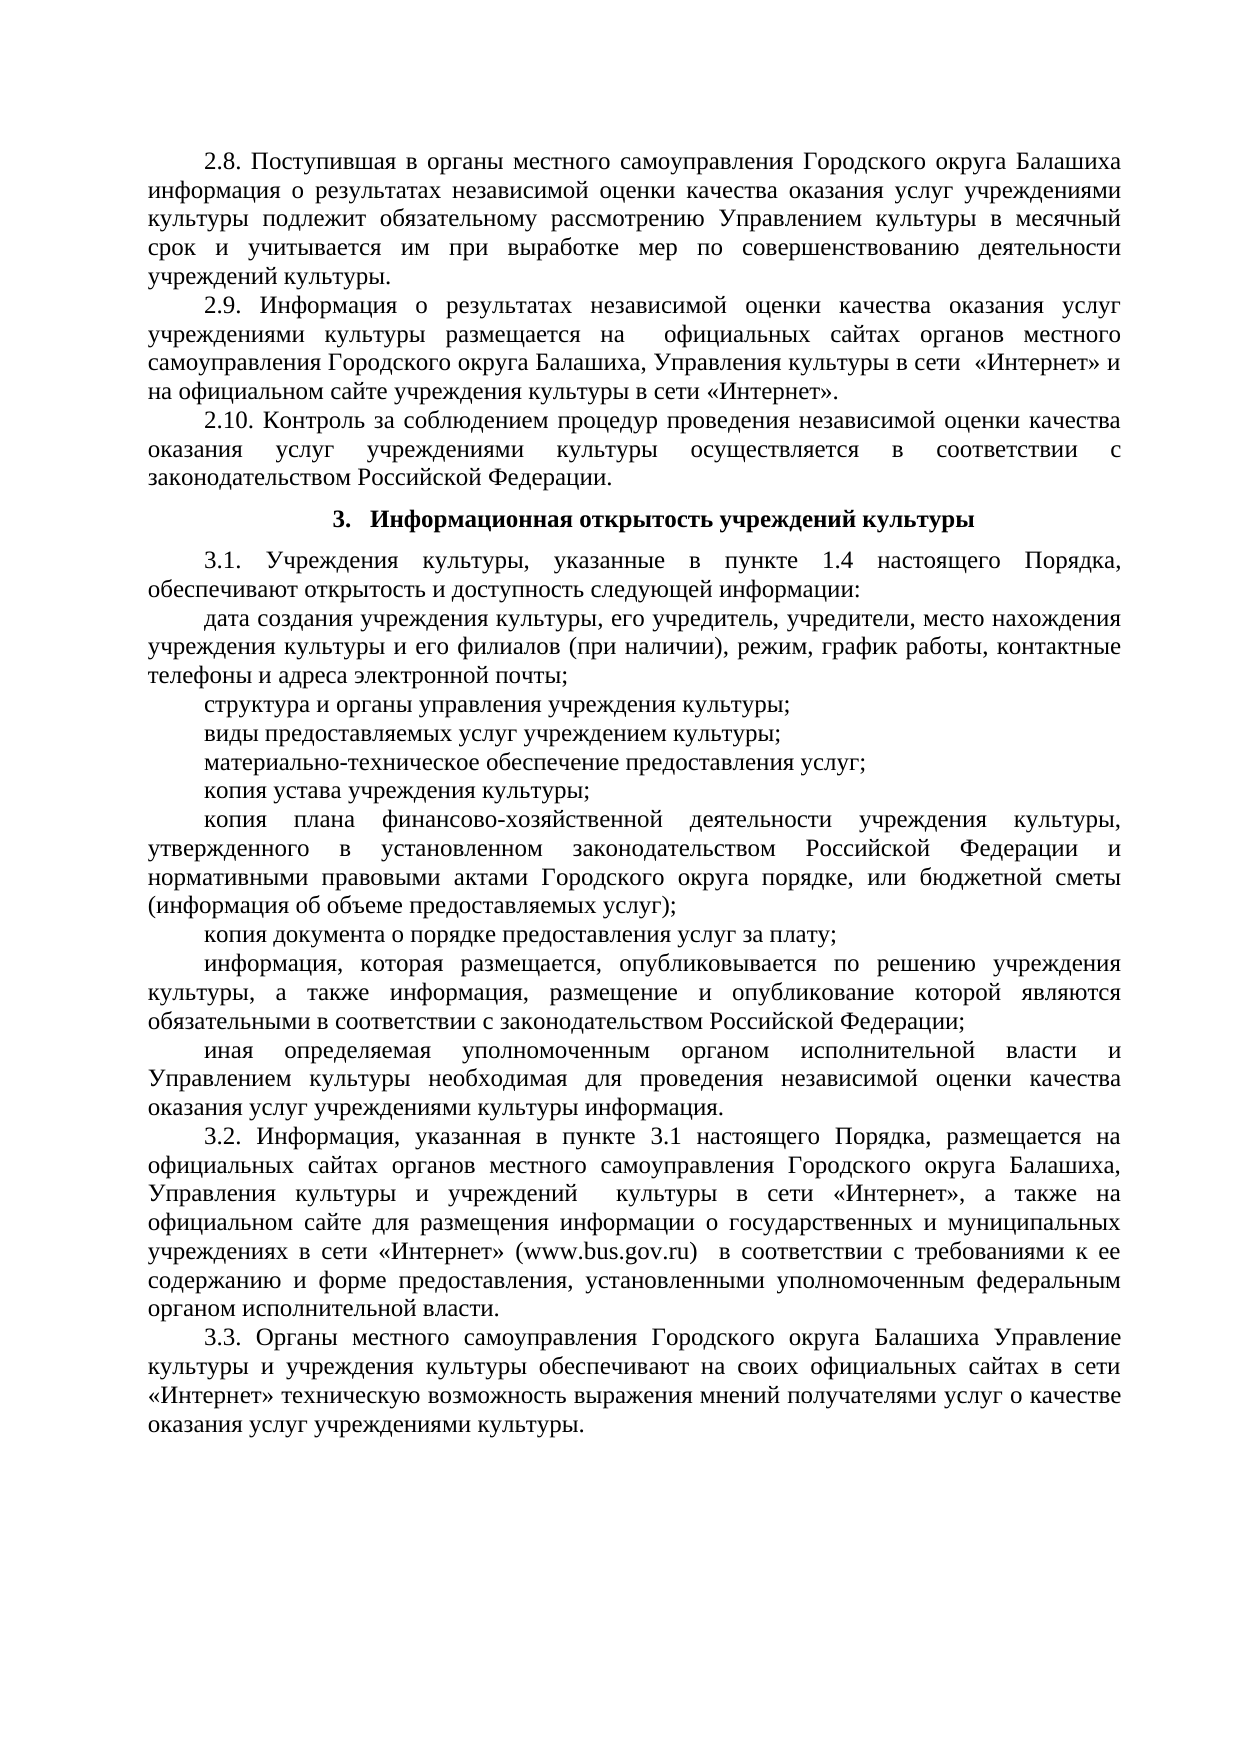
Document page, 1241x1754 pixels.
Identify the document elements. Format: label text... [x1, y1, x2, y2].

text 3.2. Информация, указанная в пункте 3.1 настоящего Порядка, размещается на официальных сайтах органов местного самоуправления Городского округа Балашиха, Управления культуры и учреждений культуры в сети «Интернет», а также на официальном сайте для размещения информации о государственных и муниципальных учреждениях в сети «Интернет» (www.bus.gov.ru) в соответствии с требованиями к ее содержанию и форме предоставления, установленными уполномоченным федеральным органом исполнительной власти. [148, 1121, 1122, 1322]
text иная определяемая уполномоченным органом исполнительной власти и Управлением культуры необходимая для проведения независимой оценки качества оказания услуг учреждениями культуры информация. [148, 1035, 1122, 1121]
text дата создания учреждения культуры, его учредитель, учредители, место нахождения учреждения культуры и его филиалов (при наличии), режим, график работы, контактные телефоны и адреса электронной почты; [148, 603, 1122, 689]
text копия плана финансово-хозяйственной деятельности учреждения культуры, утвержденного в установленном законодательством Российской Федерации и нормативными правовыми актами Городского округа порядке, или бюджетной сметы (информация об объеме предоставляемых услуг); [148, 804, 1122, 919]
text 2.9. Информация о результатах независимой оценки качества оказания услуг учреждениями культуры размещается на официальных сайтах органов местного самоуправления Городского округа Балашиха, Управления культуры в сети «Интернет» и на официальном сайте учреждения культуры в сети «Интернет». [148, 290, 1122, 405]
text 3.3. Органы местного самоуправления Городского округа Балашиха Управление культуры и учреждения культуры обеспечивают на своих официальных сайтах в сети «Интернет» техническую возможность выражения мнений получателями услуг о качестве оказания услуг учреждениями культуры. [148, 1322, 1122, 1437]
text материально-техническое обеспечение предоставления услуг; [148, 747, 1122, 775]
text информация, которая размещается, опубликовывается по решению учреждения культуры, а также информация, размещение и опубликование которой являются обязательными в соответствии с законодательством Российской Федерации; [148, 948, 1122, 1034]
text 2.8. Поступившая в органы местного самоуправления Городского округа Балашиха информация о результатах независимой оценки качества оказания услуг учреждениями культуры подлежит обязательному рассмотрению Управлением культуры в месячный срок и учитывается им при выработке мер по совершенствованию деятельности учреждений культуры. [148, 146, 1122, 290]
text копия устава учреждения культуры; [148, 776, 1122, 804]
text 3.1. Учреждения культуры, указанные в пункте 1.4 настоящего Порядка, обеспечивают открытость и доступность следующей информации: [148, 545, 1122, 602]
text 2.10. Контроль за соблюдением процедур проведения независимой оценки качества оказания услуг учреждениями культуры осуществляется в соответствии с законодательством Российской Федерации. [148, 405, 1122, 491]
text копия документа о порядке предоставления услуг за плату; [148, 919, 1122, 948]
list Информационная открытость учреждений культуры [185, 504, 1122, 532]
text структура и органы управления учреждения культуры; [148, 689, 1122, 718]
text виды предоставляемых услуг учреждением культуры; [148, 718, 1122, 747]
